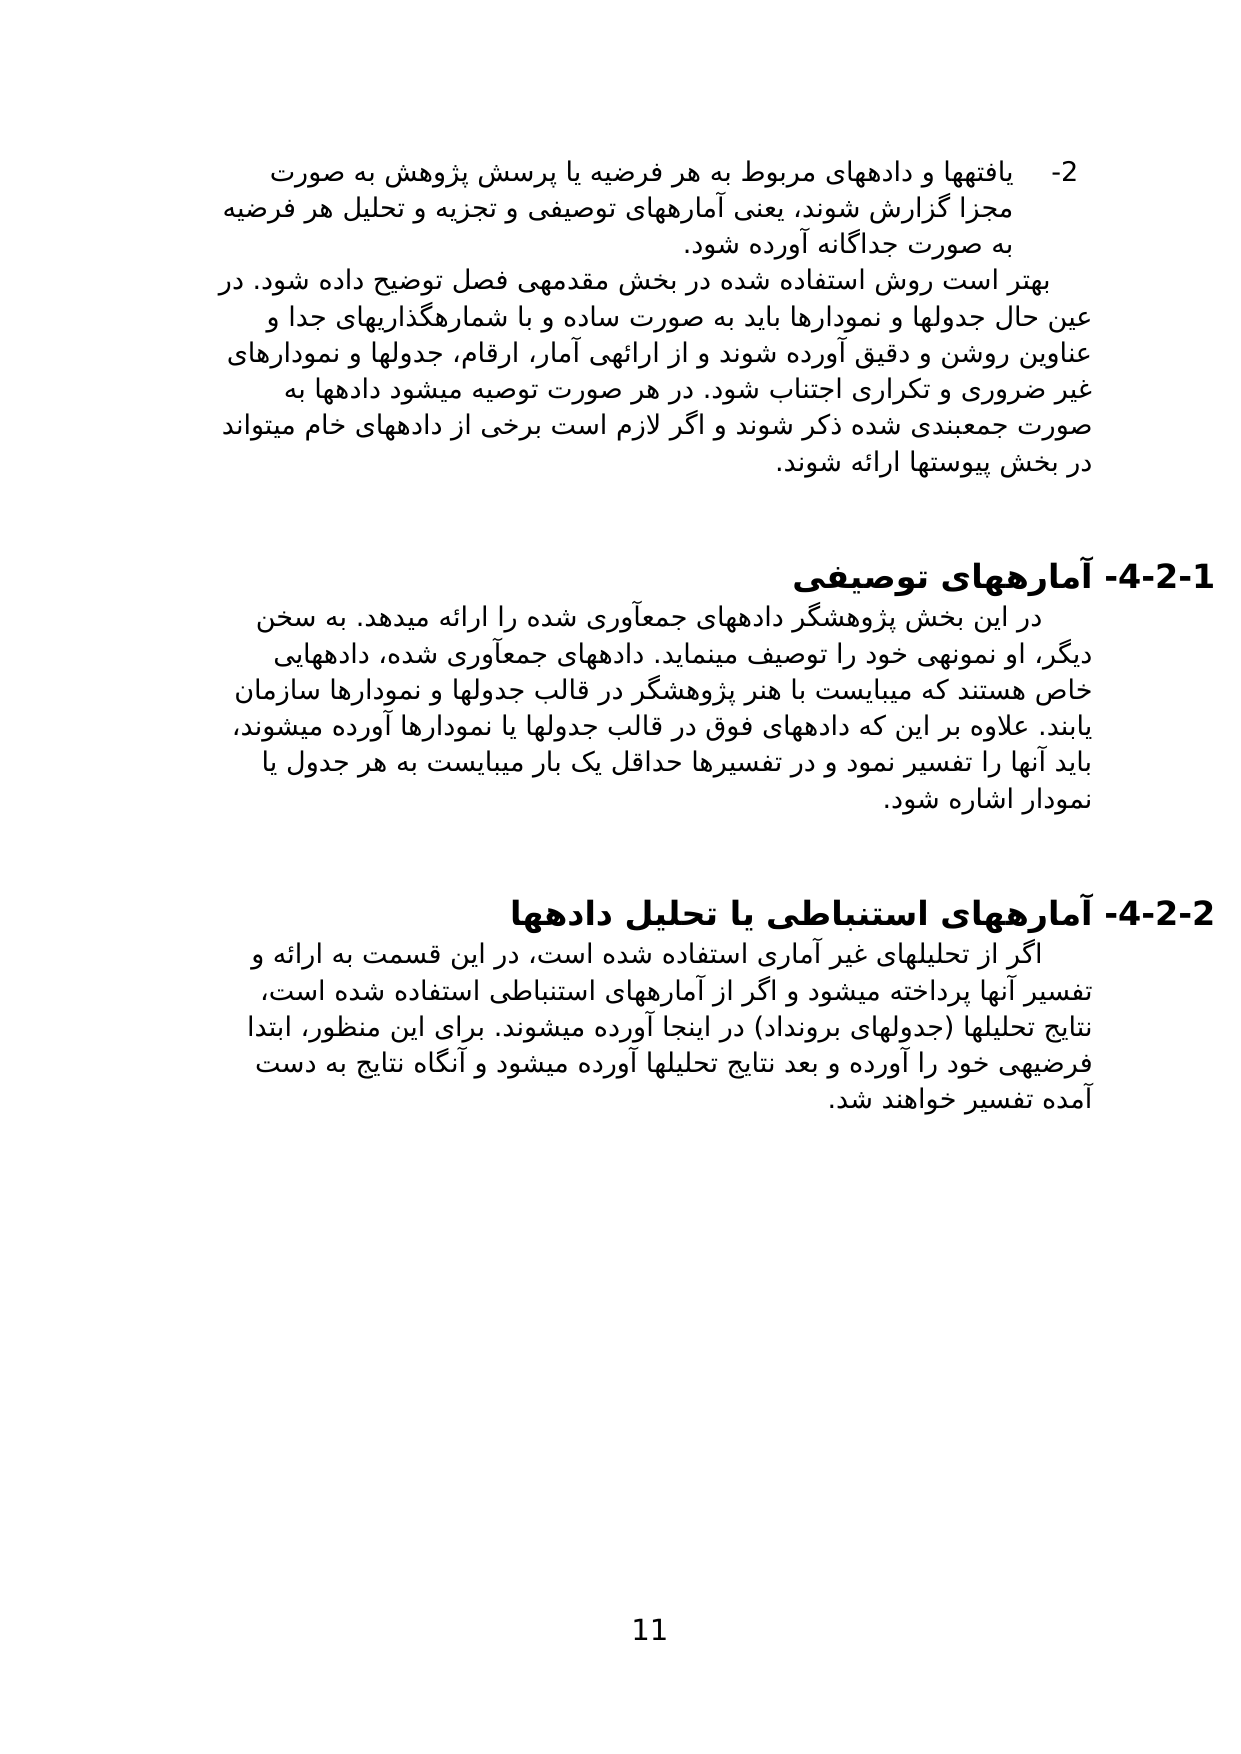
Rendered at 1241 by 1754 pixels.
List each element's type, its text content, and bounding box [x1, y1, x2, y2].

list یافتهها و دادههای مربوط به هر فرضیه یا پرسش پژوهش به صورت مجزا گزارش شوند، یعنی آمارههای توصیفی و تجزیه و تحلیل هر فرضیه به صورت جداگانه آورده شود. [207, 156, 1051, 260]
text آمارههای استنباطی یا تحلیل دادهها [207, 894, 1092, 933]
text آمارههای توصیفی [207, 557, 1092, 596]
text بهتر است روش استفاده شده در بخش مقدمهی فصل توضیح داده شود. در عین حال جدولها و نمودارها باید به صورت ساده و با شمارهگذاریهای جدا و عناوین روشن و دقیق آورده شوند و از ارائهی آمار، ارقام، جدولها و نمودارهای غیر ضروری و تکراری اجتناب شود. در هر صورت توصیه میشود دادهها به صورت جمعبندی شده ذکر شوند و اگر لازم است برخی از دادههای خام میتواند در بخش پیوستها ارائه شوند. [207, 265, 1092, 477]
text اگر از تحلیلهای غیر آماری استفاده شده است، در این قسمت به ارائه و تفسیر آنها پرداخته میشود و اگر از آمارههای استنباطی استفاده شده است، نتایج تحلیلها (جدولهای برونداد) در اینجا آورده میشوند. برای این منظور، ابتدا فرضیهی خود را آورده و بعد نتایج تحلیلها آورده میشود و آنگاه نتایج به دست آمده تفسیر خواهند شد. [207, 939, 1092, 1115]
text در این بخش پژوهشگر دادههای جمعآوری شده را ارائه میدهد. به سخن دیگر، او نمونهی خود را توصیف مینماید. دادههای جمعآوری شده، دادههایی خاص هستند که میبایست با هنر پژوهشگر در قالب جدولها و نمودارها سازمان یابند. علاوه بر این که دادههای فوق در قالب جدولها یا نمودارها آورده میشوند، باید آنها را تفسیر نمود و در تفسیرها حداقل یک بار میبایست به هر جدول یا نمودار اشاره شود. [207, 602, 1092, 814]
